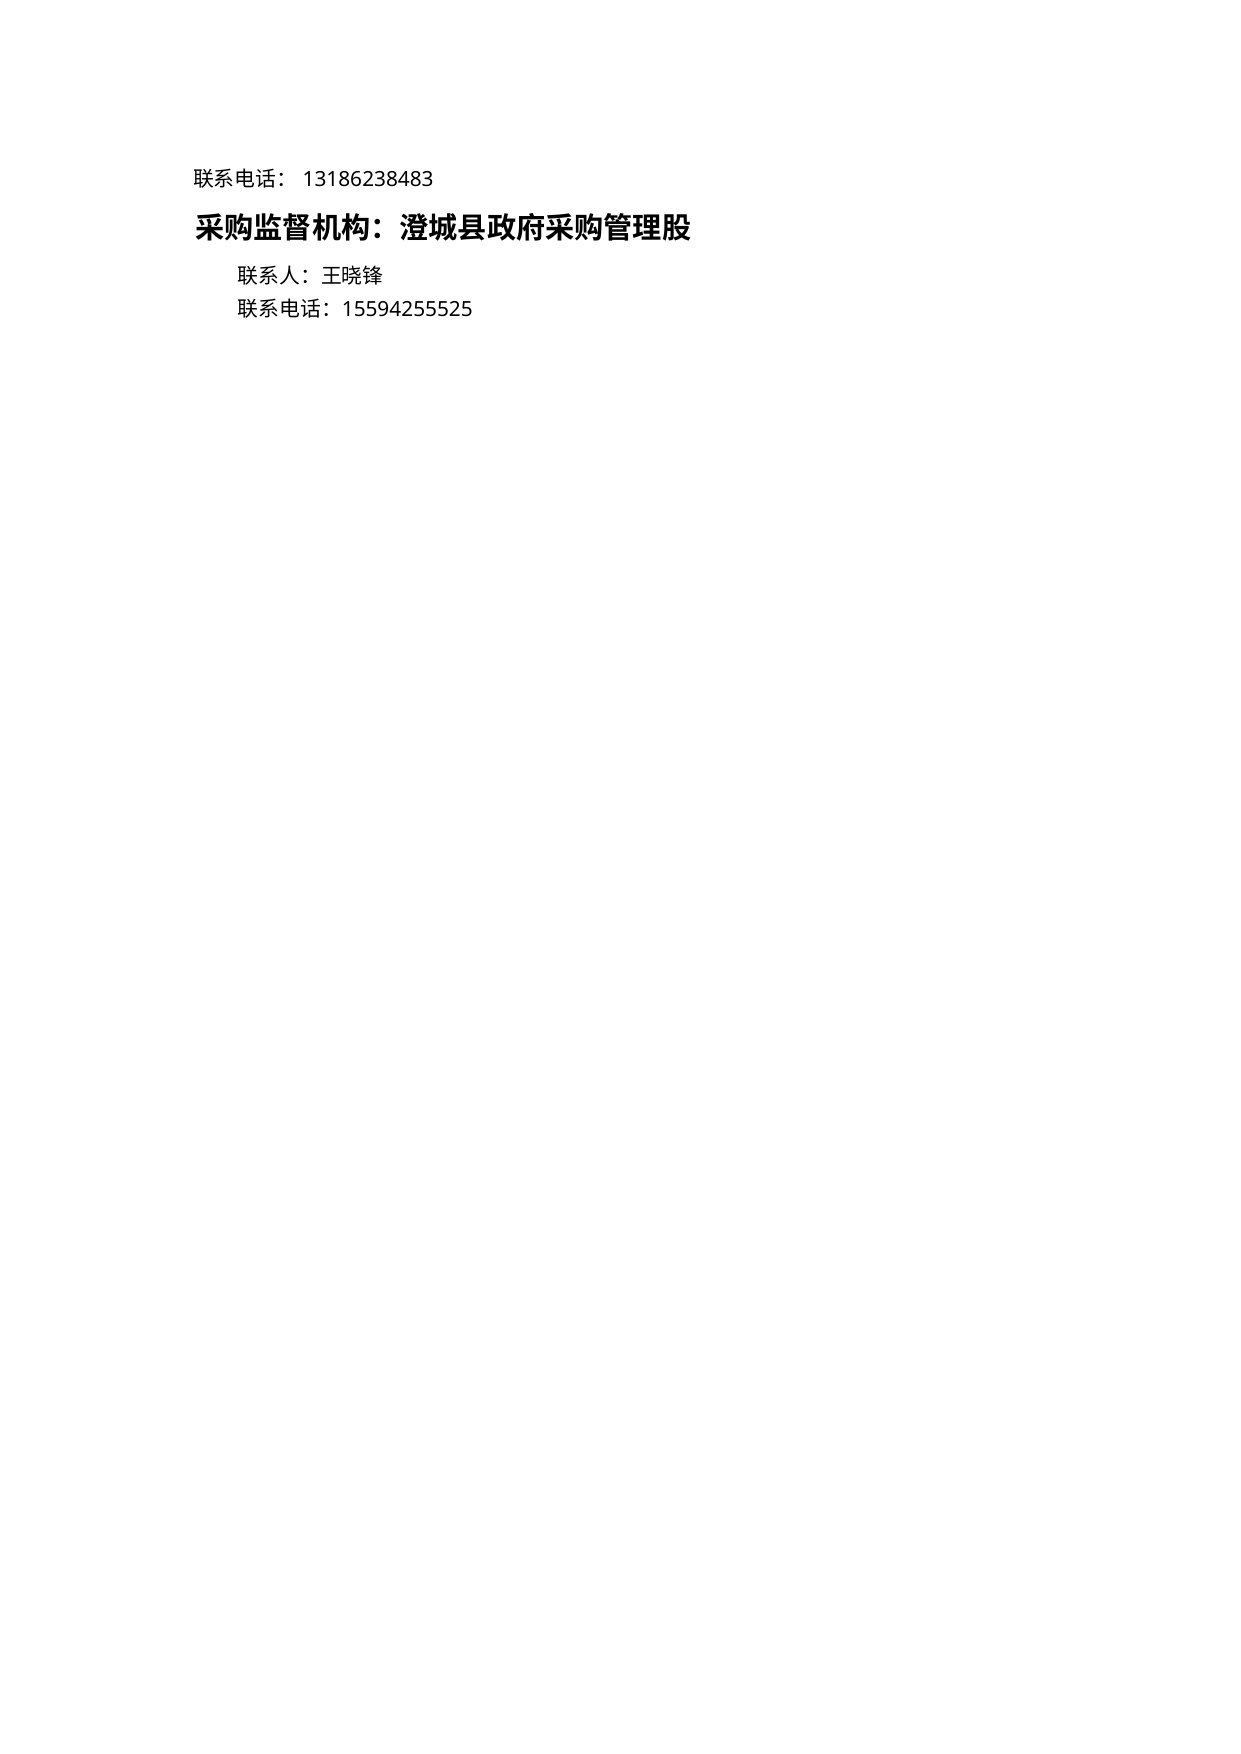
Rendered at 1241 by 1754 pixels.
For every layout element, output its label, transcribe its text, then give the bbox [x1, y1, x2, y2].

text 联系人：王晓锋 [187, 259, 1053, 292]
text 联系电话：15594255525 [187, 292, 1053, 324]
text 采购监督机构：澄城县政府采购管理股 [187, 194, 1053, 259]
text 联系电话： 13186238483 [187, 162, 1053, 194]
